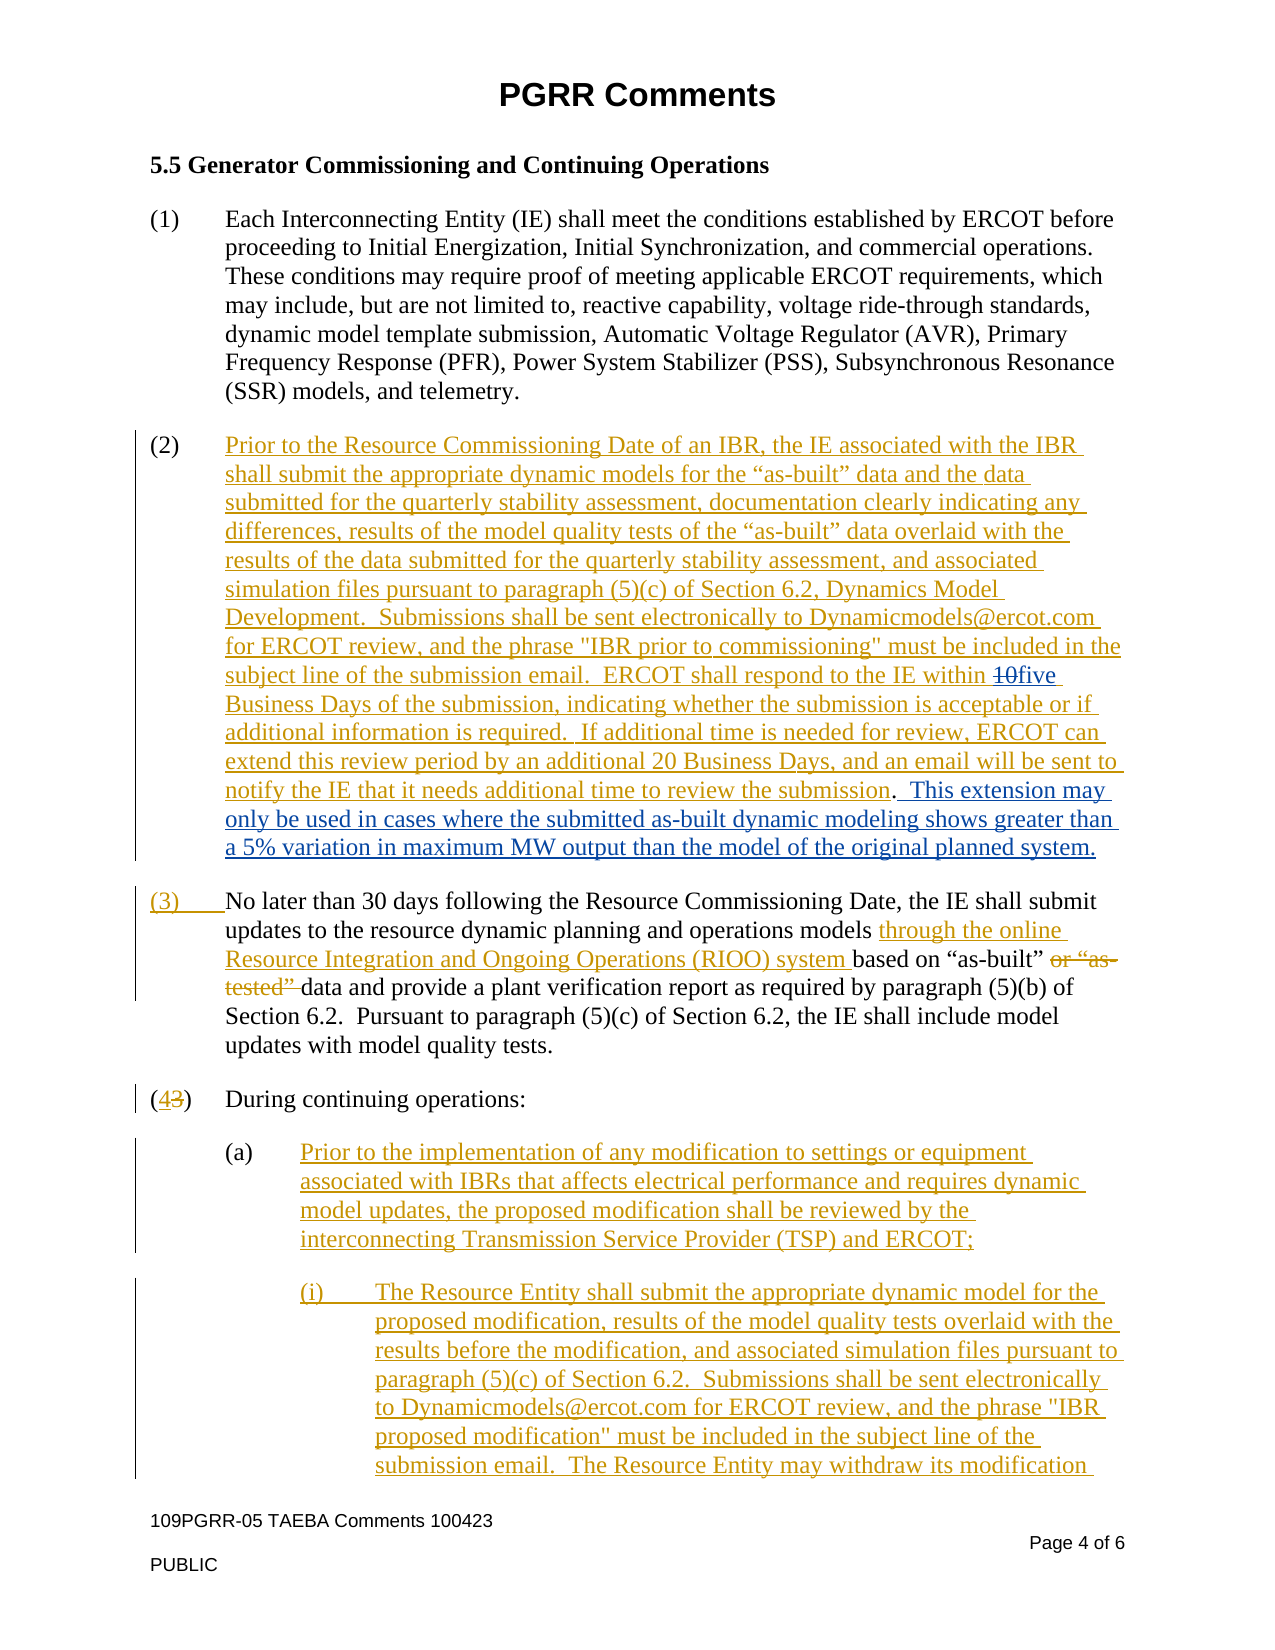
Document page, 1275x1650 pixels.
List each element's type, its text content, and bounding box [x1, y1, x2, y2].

text () During continuing operations: [150, 1084, 1125, 1112]
text No later than 30 days following the Resource Commissioning Date, the IE shall submit updates to the resource dynamic planning and operations models based on “as-built” data and provide a plant verification report as required by paragraph (5)(b) of Section 6.2. Pursuant to paragraph (5)(c) of Section 6.2, the IE shall include model updates with model quality tests. [150, 886, 1125, 1059]
text (1) Each Interconnecting Entity (IE) shall meet the conditions established by ERCOT before proceeding to Initial Energization, Initial Synchronization, and commercial operations. These conditions may require proof of meeting applicable ERCOT requirements, which may include, but are not limited to, reactive capability, voltage ride-through standards, dynamic model template submission, Automatic Voltage Regulator (AVR), Primary Frequency Response (PFR), Power System Stabilizer (PSS), Subsynchronous Resonance (SSR) models, and telemetry. [150, 204, 1125, 405]
text (2) . [150, 430, 1125, 861]
list (a) [225, 1137, 1125, 1252]
text 5.5 Generator Commissioning and Continuing Operations [150, 150, 1125, 179]
